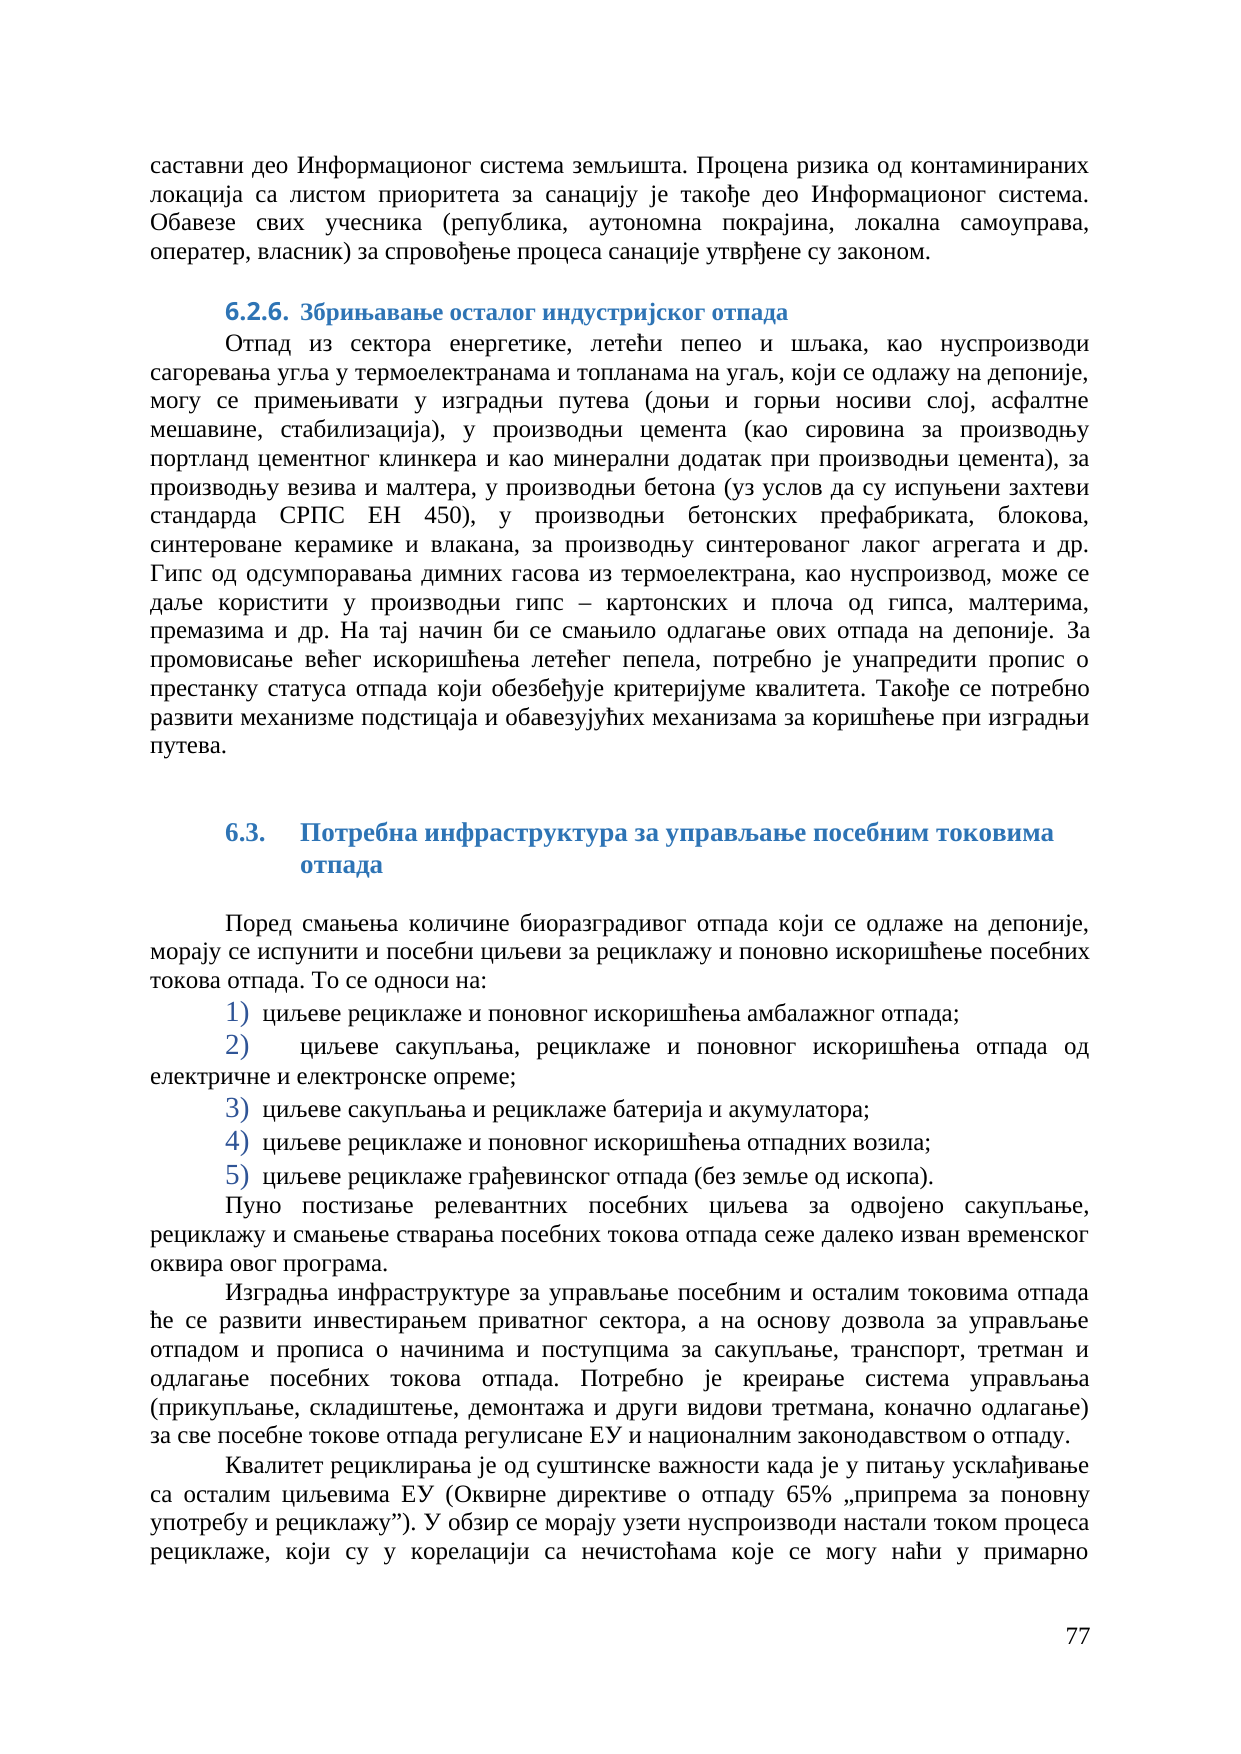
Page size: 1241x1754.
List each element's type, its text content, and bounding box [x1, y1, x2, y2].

text Пуно постизање релевантних посебних циљева за одвојено сакупљање, рециклажу и смањење стварања посебних токова отпада сеже далеко изван временског оквира овог програма. [150, 1190, 1090, 1277]
list циљеве рециклаже грађевинског отпада (без земље од ископа). [225, 1157, 1090, 1190]
subtitle Збрињавање осталог индустријског отпада [225, 294, 1090, 328]
list Поред смањења количине биоразградивог отпада који се одлаже на депоније, морају се испунити и посебни циљеви за рециклажу и поновно искоришћење посебних токова отпада. То се односи на: [150, 908, 1090, 994]
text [150, 1450, 1090, 1565]
list циљеве рециклаже и поновног искоришћења отпадних возила; [225, 1123, 1090, 1157]
subtitle Потребна инфраструктура за управљање посебним токовима отпада [225, 817, 1090, 879]
list циљеве сакупљања, рециклаже и поновног искоришћења отпада од електричне и електронске опреме; [150, 1027, 1090, 1090]
list циљеве сакупљања и рециклаже батерија и акумулатора; [225, 1090, 1090, 1123]
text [150, 150, 1090, 265]
list циљеве рециклаже и поновног искоришћења амбалажног отпада; [225, 994, 1090, 1027]
text Отпад из сектора енергетике, летећи пепео и шљака, као нуспроизводи сагоревања угља у термоелектранама и топланама на угаљ, који се одлажу на депоније, могу се примењивати у изградњи путева (доњи и горњи носиви слој, асфалтне мешавине, стабилизација), у производњи цемента (као сировина за производњу портланд цементног клинкера и као минерални додатак при производњи цемента), за производњу везива и малтера, у производњи бетона (уз услов да су испуњени захтеви стандарда СРПС ЕН 450), у производњи бетонских префабриката, блокова, синтероване керамике и влакана, за производњу синтерованог лаког агрегата и др. Гипс од одсумпоравања димних гасова из термоелектрана, као нуспроизвод, може се даље користити у производњи гипс – картонских и плоча од гипса, малтерима, премазима и др. На тај начин би се смањило одлагање ових отпада на депоније. За промовисање већег искоришћења летећег пепела, потребно је унапредити пропис о престанку статуса отпада који обезбеђује критеријуме квалитета. Такође се потребно развити механизме подстицаја и обавезујућих механизама за коришћење при изградњи путева. [150, 328, 1090, 759]
text Изградња инфраструктуре за управљање посебним и осталим токовима отпада ће се развити инвестирањем приватног сектора, а на основу дозвола за управљање отпадом и прописа о начинима и поступцима за сакупљање, транспорт, третман и одлагање посебних токова отпада. Потребно је креирање система управљања (прикупљање, складиштење, демонтажа и други видови третмана, коначно одлагање) за све посебне токове отпада регулисане ЕУ и националним законодавством о отпаду. [150, 1277, 1090, 1450]
